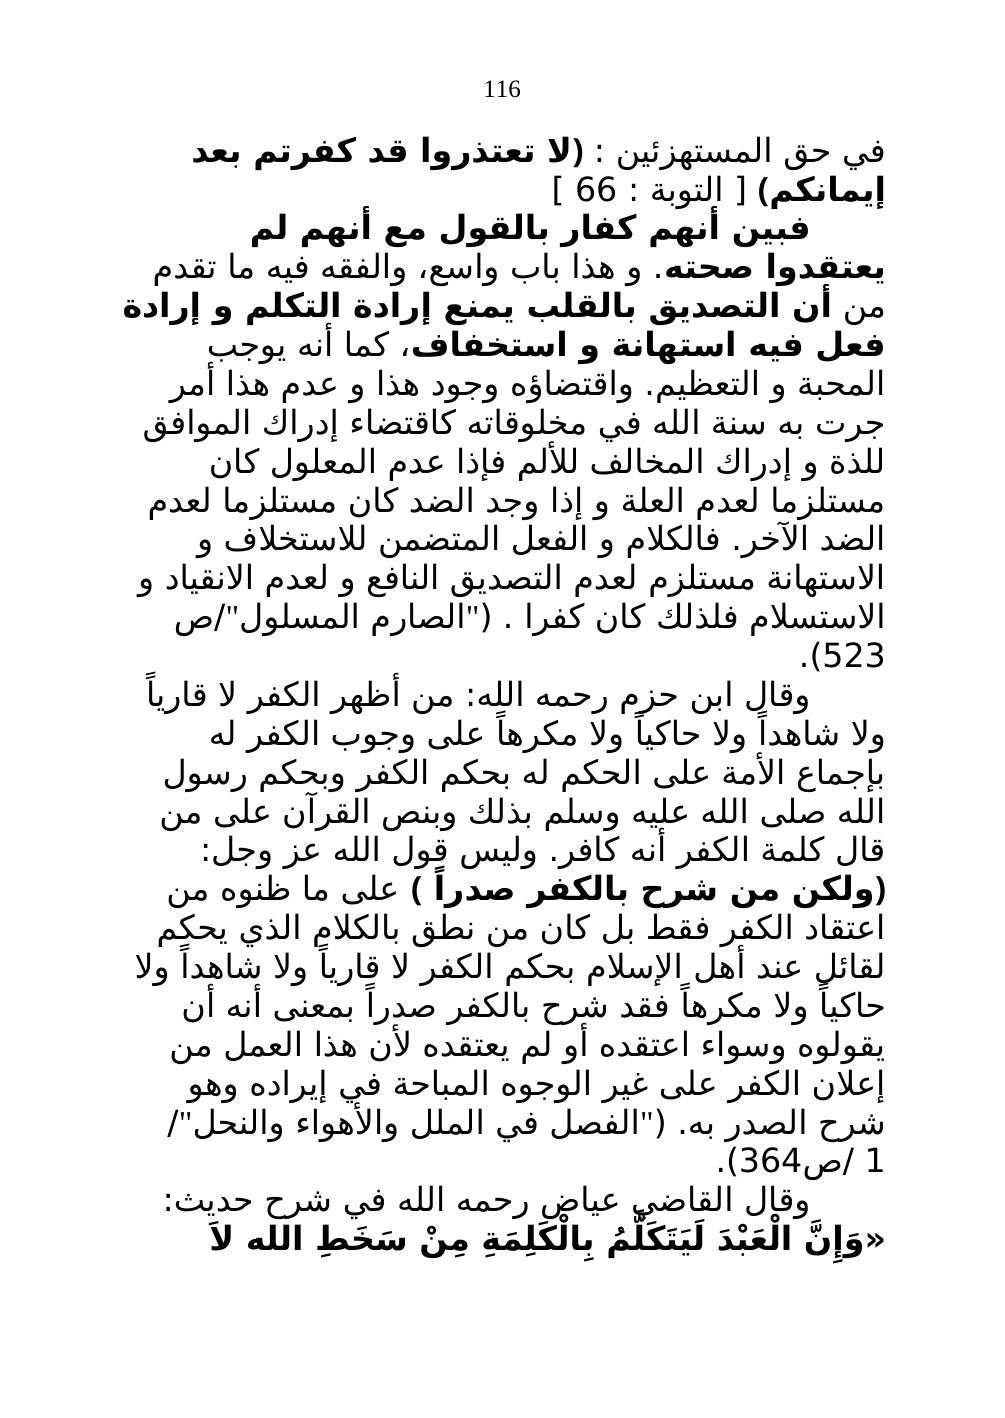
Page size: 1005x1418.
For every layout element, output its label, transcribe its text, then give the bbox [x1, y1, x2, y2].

text فبين أنهم كفار بالقول مع أنهم لم يعتقدوا صحته. و هذا باب واسع، والفقه فيه ما تقدم من أن التصديق بالقلب يمنع إرادة التكلم و إرادة فعل فيه استهانة و استخفاف، كما أنه يوجب المحبة و التعظيم. واقتضاؤه وجود هذا و عدم هذا أمر جرت به سنة الله في مخلوقاته كاقتضاء إدراك الموافق للذة و إدراك المخالف للألم فإذا عدم المعلول كان مستلزما لعدم العلة و إذا وجد الضد كان مستلزما لعدم الضد الآخر. فالكلام و الفعل المتضمن للاستخلاف و الاستهانة مستلزم لعدم التصديق النافع و لعدم الانقياد و الاستسلام فلذلك كان كفرا . ("الصارم المسلول"/ص 523). [118, 209, 886, 676]
text وقال ابن حزم رحمه الله: من أظهر الكفر لا قارياً ولا شاهداً ولا حاكياً ولا مكرهاً على وجوب الكفر له بإجماع الأمة على الحكم له بحكم الكفر وبحكم رسول الله صلى الله عليه وسلم بذلك وبنص القرآن على من قال كلمة الكفر أنه كافر. وليس قول الله عز وجل: ﴿ولكن من شرح بالكفر صدراً ﴾ على ما ظنوه من اعتقاد الكفر فقط بل كان من نطق بالكلام الذي يحكم لقائل عند أهل الإسلام بحكم الكفر لا قارياً ولا شاهداً ولا حاكياً ولا مكرهاً فقد شرح بالكفر صدراً بمعنى أنه أن يقولوه وسواء اعتقده أو لم يعتقده لأن هذا العمل من إعلان الكفر على غير الوجوه المباحة في إيراده وهو شرح الصدر به. ("الفصل في الملل والأهواء والنحل"/1 /ص364). [118, 676, 886, 1181]
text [118, 1181, 886, 1258]
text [118, 131, 886, 209]
